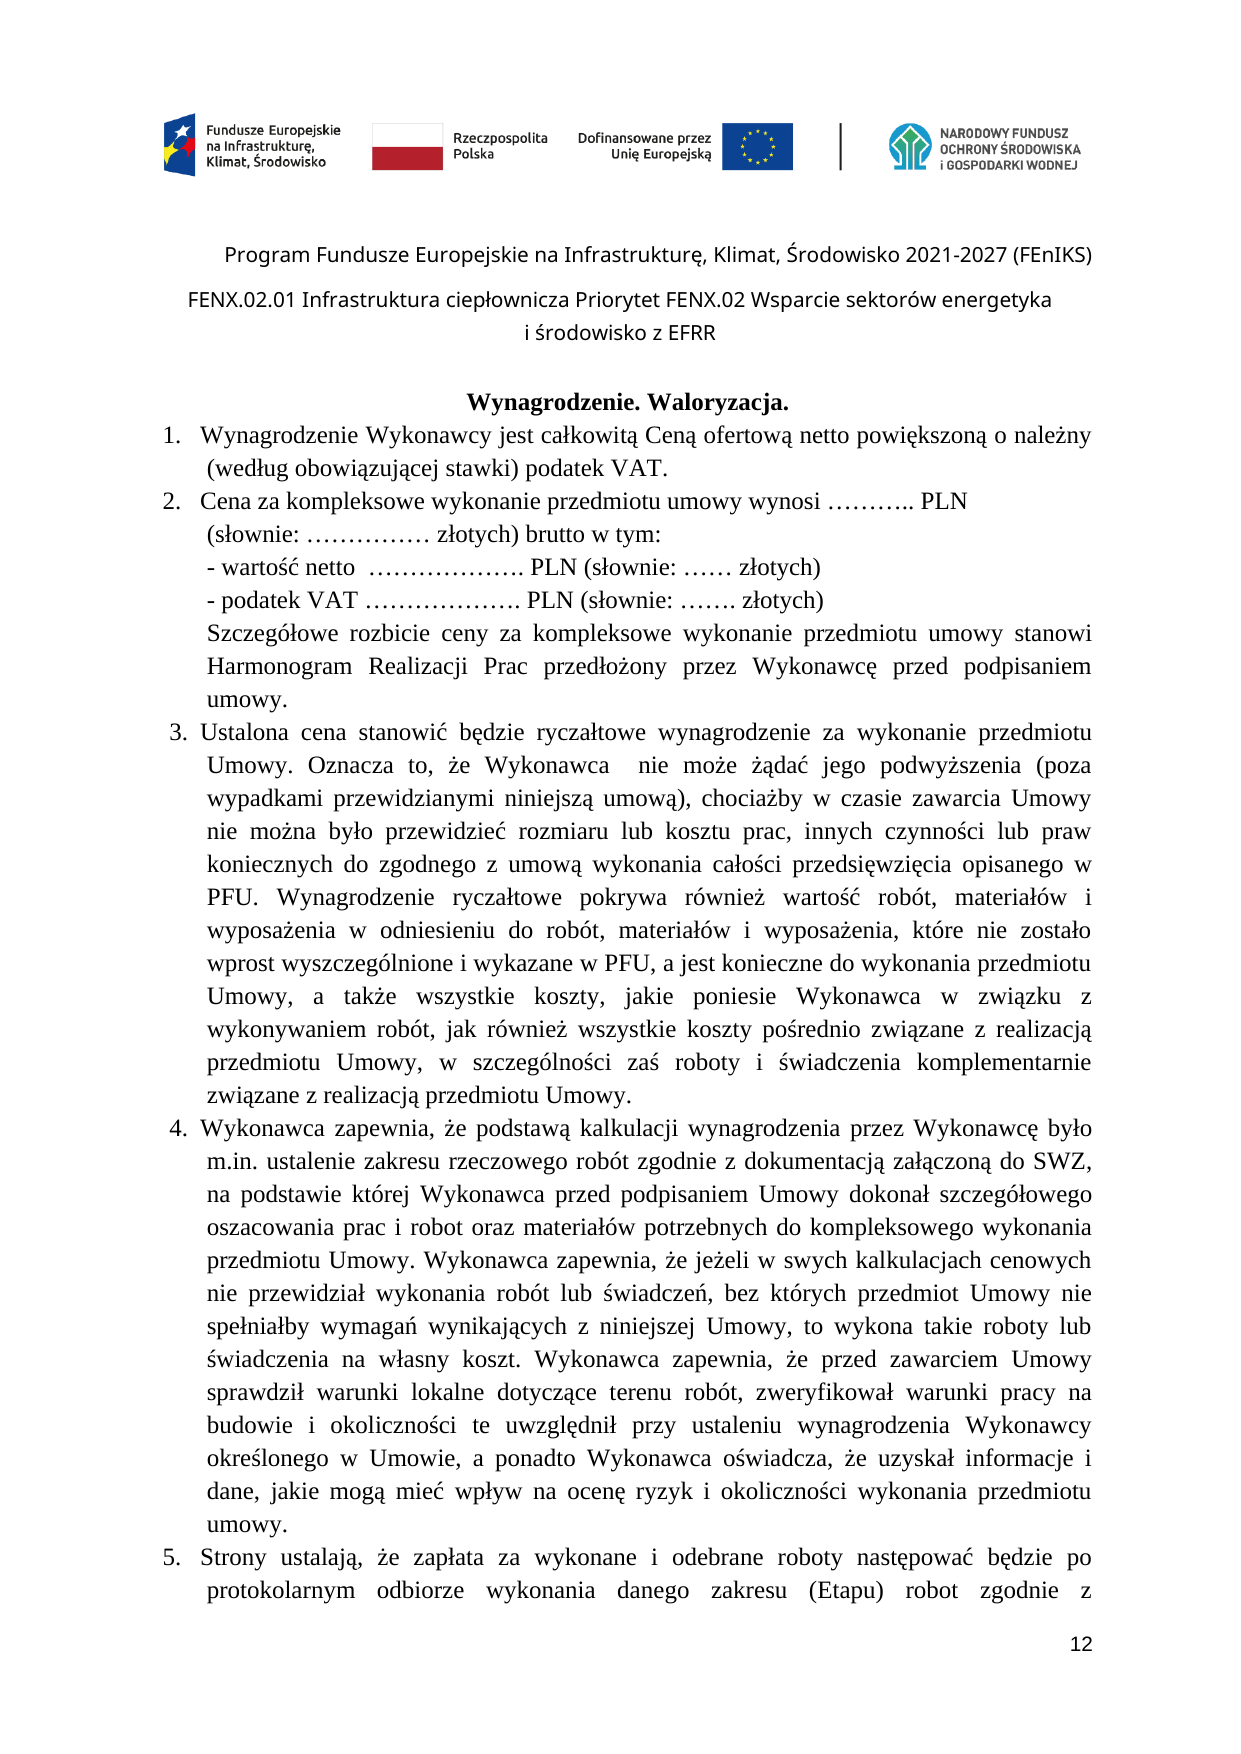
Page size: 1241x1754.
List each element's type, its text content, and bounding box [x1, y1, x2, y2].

text - podatek VAT ………………. PLN (słownie: ……. złotych) [207, 585, 1093, 613]
list Wynagrodzenie Wykonawcy jest całkowitą Ceną ofertową netto powiększoną o należny (według obowiązującej stawki) podatek VAT. [162, 420, 1093, 481]
list Cena za kompleksowe wykonanie przedmiotu umowy wynosi ……….. PLN [162, 486, 1093, 514]
text - wartość netto ………………. PLN (słownie: …… złotych) [207, 552, 1093, 581]
text (słownie: …………… złotych) brutto w tym: [207, 519, 1093, 547]
picture [147, 97, 1093, 192]
text Szczegółowe rozbicie ceny za kompleksowe wykonanie przedmiotu umowy stanowi Harmonogram Realizacji Prac przedłożony przez Wykonawcę przed podpisaniem umowy. [207, 618, 1093, 713]
list Ustalona cena stanowić będzie ryczałtowe wynagrodzenie za wykonanie przedmiotu Umowy. Oznacza to, że Wykonawca nie może żądać jego podwyższenia (poza wypadkami przewidzianymi niniejszą umową), chociażby w czasie zawarcia Umowy nie można było przewidzieć rozmiaru lub kosztu prac, innych czynności lub praw koniecznych do zgodnego z umową wykonania całości przedsięwzięcia opisanego w PFU. Wynagrodzenie ryczałtowe pokrywa również wartość robót, materiałów i wyposażenia w odniesieniu do robót, materiałów i wyposażenia, które nie zostało wprost wyszczególnione i wykazane w PFU, a jest konieczne do wykonania przedmiotu Umowy, a także wszystkie koszty, jakie poniesie Wykonawca w związku z wykonywaniem robót, jak również wszystkie koszty pośrednio związane z realizacją przedmiotu Umowy, w szczególności zaś roboty i świadczenia komplementarnie związane z realizacją przedmiotu Umowy. [169, 717, 1093, 1109]
text Wynagrodzenie. Waloryzacja. [162, 387, 1093, 415]
list Wykonawca zapewnia, że podstawą kalkulacji wynagrodzenia przez Wykonawcę było m.in. ustalenie zakresu rzeczowego robót zgodnie z dokumentacją załączoną do SWZ, na podstawie której Wykonawca przed podpisaniem Umowy dokonał szczegółowego oszacowania prac i robot oraz materiałów potrzebnych do kompleksowego wykonania przedmiotu Umowy. Wykonawca zapewnia, że jeżeli w swych kalkulacjach cenowych nie przewidział wykonania robót lub świadczeń, bez których przedmiot Umowy nie spełniałby wymagań wynikających z niniejszej Umowy, to wykona takie roboty lub świadczenia na własny koszt. Wykonawca zapewnia, że przed zawarciem Umowy sprawdził warunki lokalne dotyczące terenu robót, zweryfikował warunki pracy na budowie i okoliczności te uwzględnił przy ustaleniu wynagrodzenia Wykonawcy określonego w Umowie, a ponadto Wykonawca oświadcza, że uzyskał informacje i dane, jakie mogą mieć wpływ na ocenę ryzyk i okoliczności wykonania przedmiotu umowy. [169, 1113, 1093, 1538]
